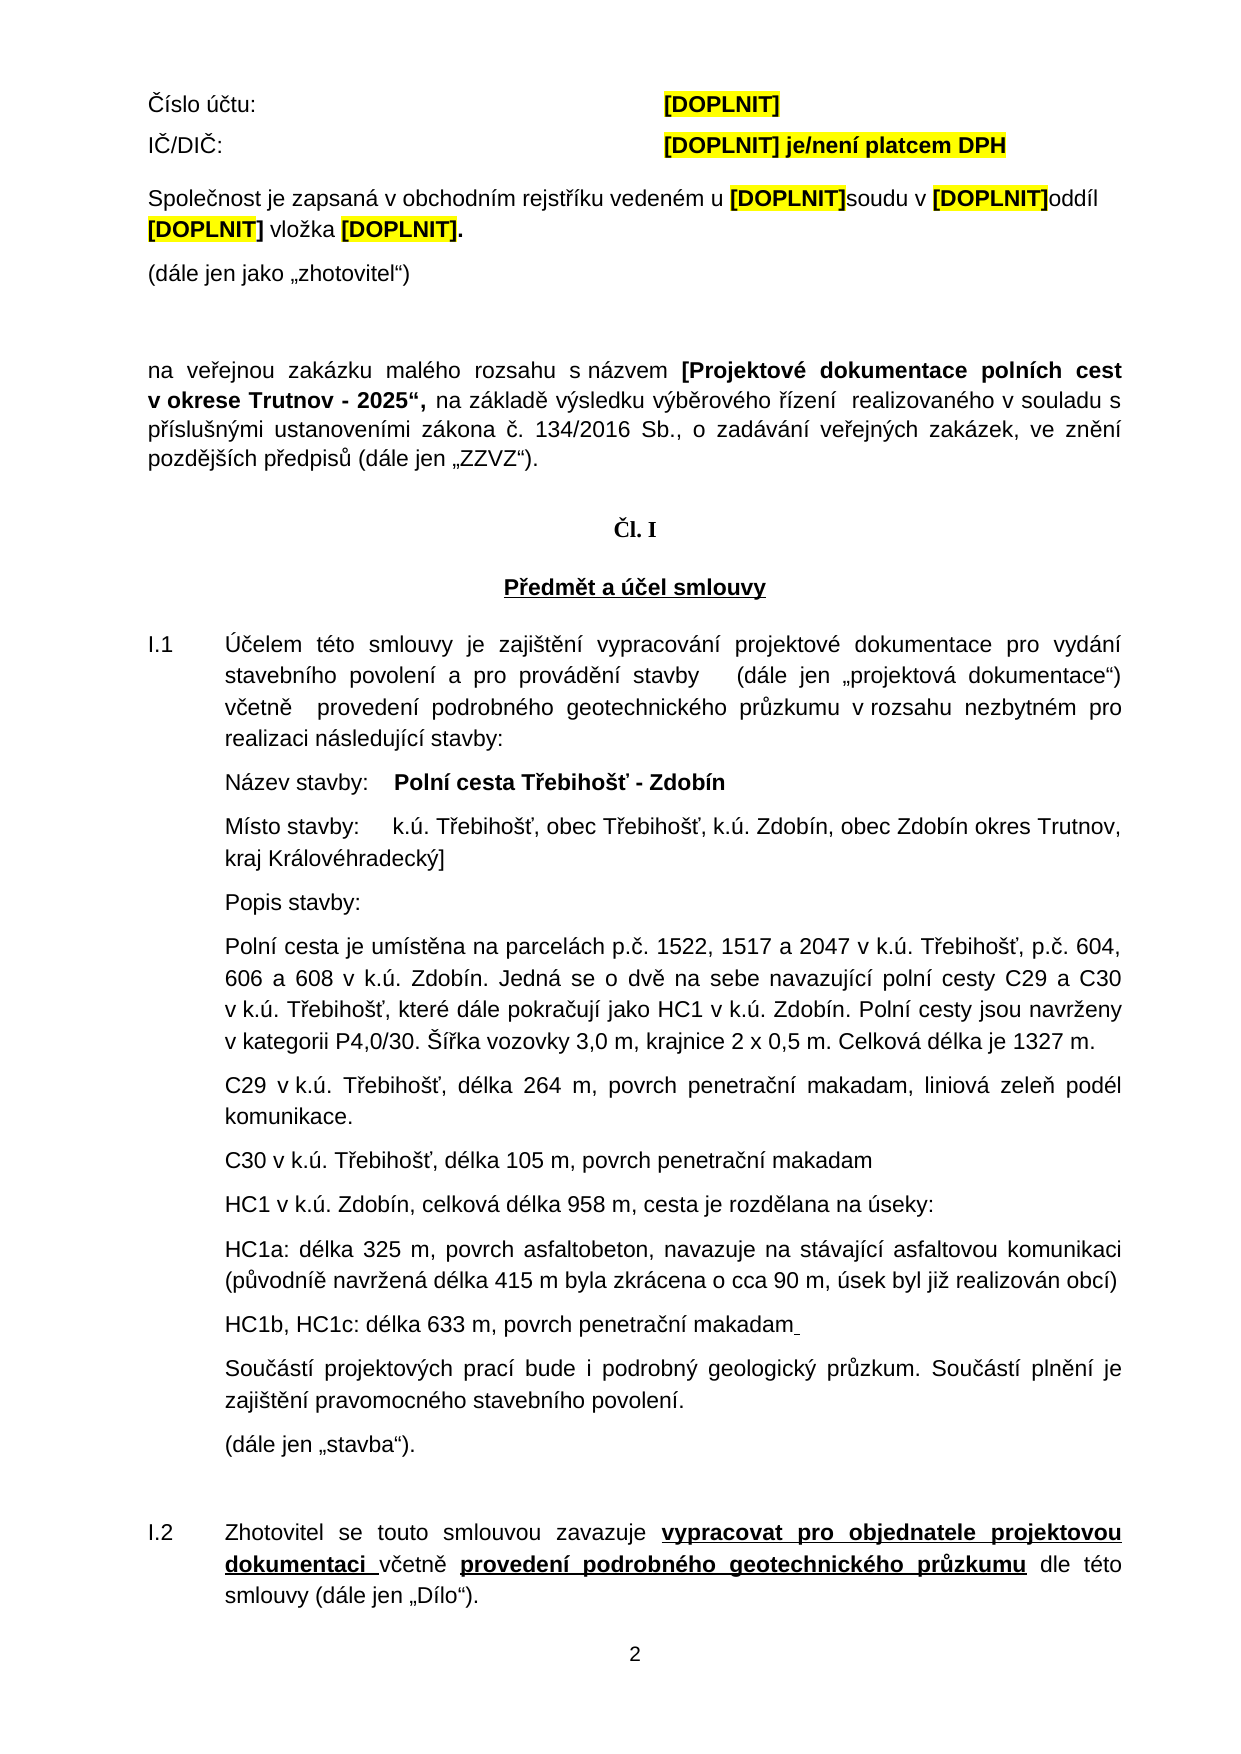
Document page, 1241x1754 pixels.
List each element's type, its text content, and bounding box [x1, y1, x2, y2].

list HC1a: délka 325 m, povrch asfaltobeton, navazuje na stávající asfaltovou komunikaci (původníě navržená délka 415 m byla zkrácena o cca 90 m, úsek byl již realizován obcí) [224, 1236, 1122, 1293]
list (dále jen „stavba“). [224, 1431, 1122, 1457]
list Popis stavby: [224, 889, 1122, 915]
list HC1 v k.ú. Zdobín, celková délka 958 m, cesta je rozdělana na úseky: [224, 1191, 1122, 1218]
list Název stavby: Polní cesta Třebihošť - Zdobín [224, 769, 1122, 796]
list Místo stavby: k.ú. Třebihošť, obec Třebihošť, k.ú. Zdobín, obec Zdobín okres Trutnov, kraj Královéhradecký] [224, 813, 1122, 871]
list Účelem této smlouvy je zajištění vypracování projektové dokumentace pro vydání stavebního povolení a pro provádění stavby (dále jen „projektová dokumentace“) včetně provedení podrobného geotechnického průzkumu v rozsahu nezbytném pro realizaci následující stavby: [148, 631, 1122, 752]
text Číslo účtu: [DOPLNIT] [148, 89, 1122, 118]
list Polní cesta je umístěna na parcelách p.č. 1522, 1517 a 2047 v k.ú. Třebihošť, p.č. 604, 606 a 608 v k.ú. Zdobín. Jedná se o dvě na sebe navazující polní cesty C29 a C30 v k.ú. Třebihošť, které dále pokračují jako HC1 v k.ú. Zdobín. Polní cesty jsou navrženy v kategorii P4,0/30. Šířka vozovky 3,0 m, krajnice 2 x 0,5 m. Celková délka je 1327 m. [224, 933, 1122, 1054]
list Součástí projektových prací bude i podrobný geologický průzkum. Součástí plnění je zajištění pravomocného stavebního povolení. [224, 1355, 1122, 1413]
text IČ/DIČ: [DOPLNIT] je/není platcem DPH [148, 130, 1122, 159]
text Čl. I [148, 485, 1122, 543]
list C29 v k.ú. Třebihošť, délka 264 m, povrch penetrační makadam, liniová zeleň podél komunikace. [224, 1072, 1122, 1130]
list HC1b, HC1c: délka 633 m, povrch penetrační makadam [224, 1311, 1122, 1337]
list Zhotovitel se touto smlouvou zavazuje vypracovat pro objednatele projektovou dokumentaci včetně provedení podrobného geotechnického průzkumu dle této smlouvy (dále jen „Dílo“). [148, 1519, 1122, 1608]
text (dále jen jako „zhotovitel“) [110, 260, 1122, 286]
text Společnost je zapsaná v obchodním rejstříku vedeném u [DOPLNIT]soudu v [DOPLNIT]oddíl [DOPLNIT] vložka [DOPLNIT]. [148, 184, 1152, 242]
text Předmět a účel smlouvy [148, 572, 1122, 601]
text na veřejnou zakázku malého rozsahu s názvem [Projektové dokumentace polních cest v okrese Trutnov - 2025“, na základě výsledku výběrového řízení realizovaného v souladu s příslušnými ustanoveními zákona č. 134/2016 Sb., o zadávání veřejných zakázek, ve znění pozdějších předpisů (dále jen „ZZVZ“). [148, 356, 1122, 472]
list C30 v k.ú. Třebihošť, délka 105 m, povrch penetrační makadam [224, 1147, 1122, 1174]
